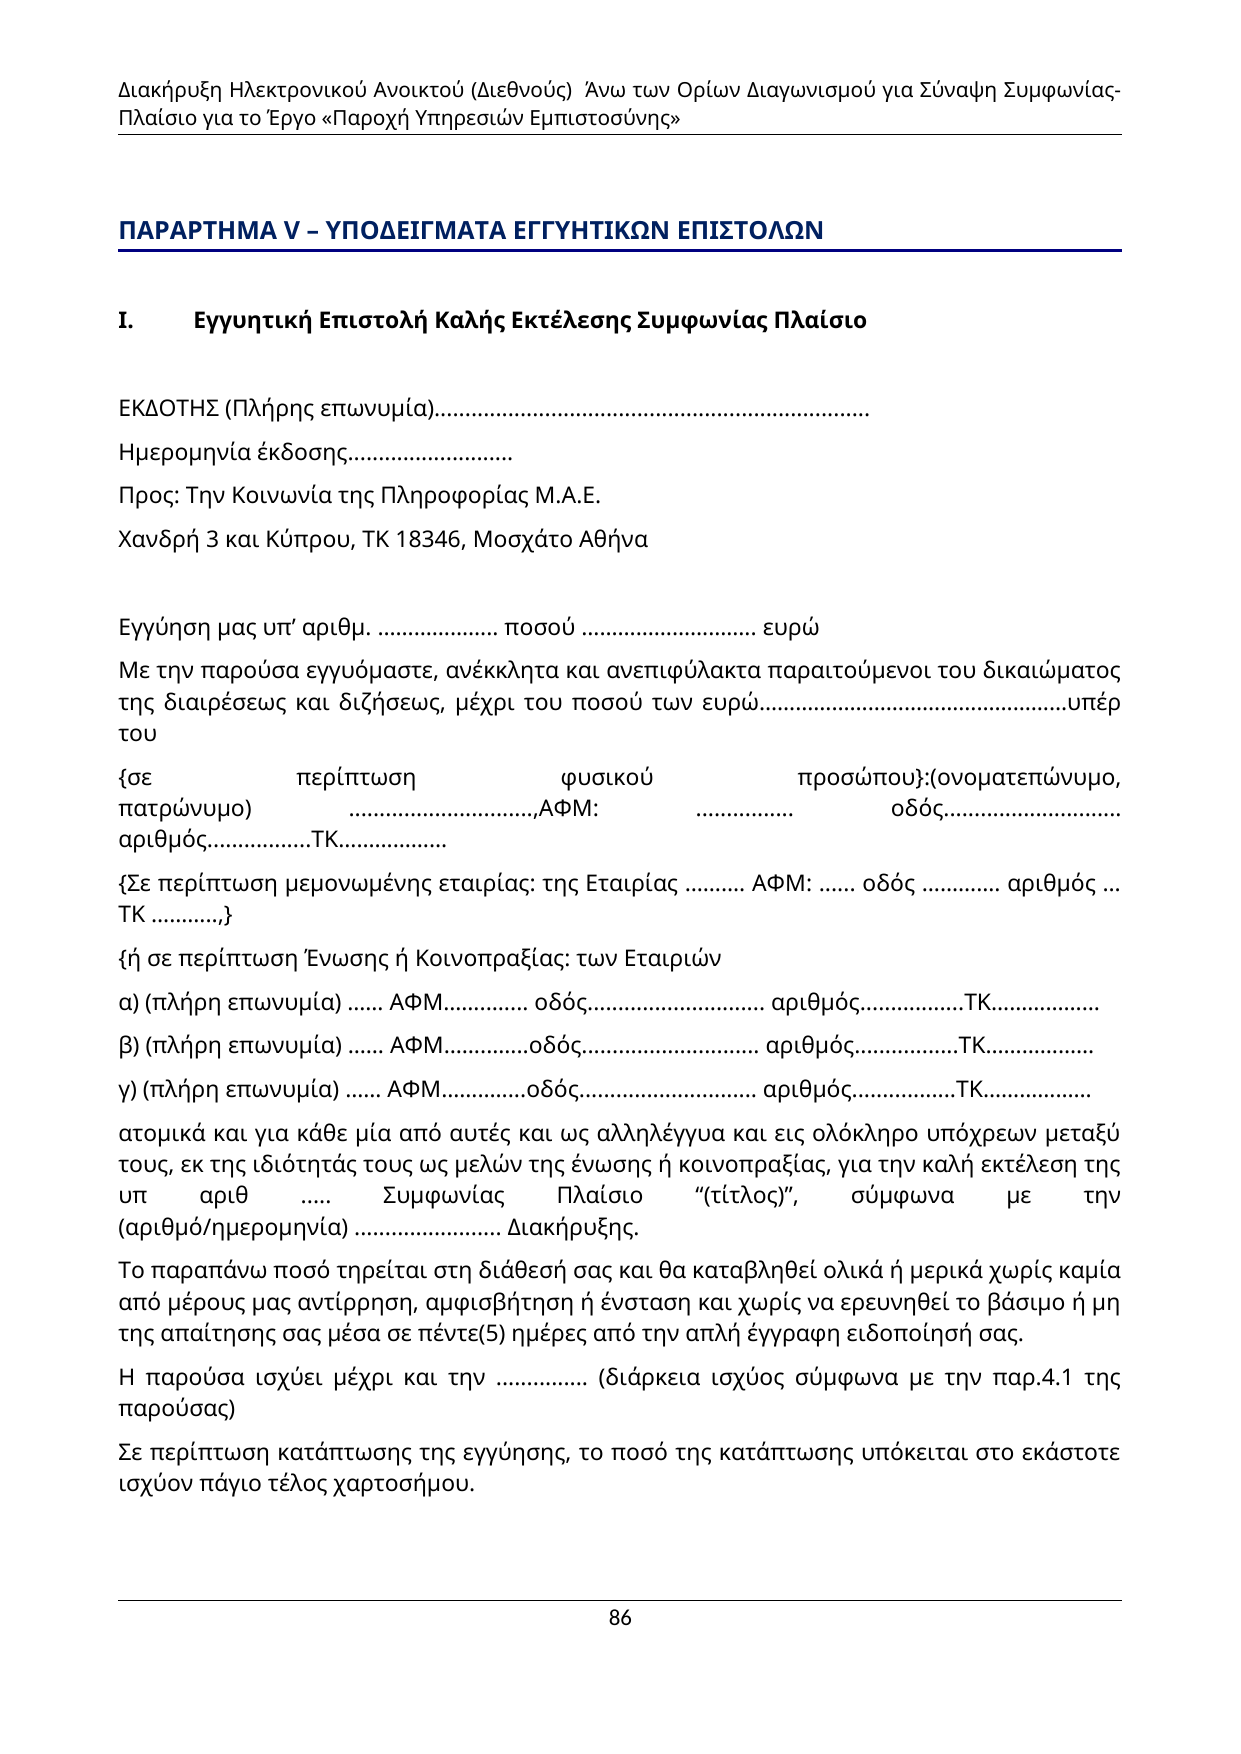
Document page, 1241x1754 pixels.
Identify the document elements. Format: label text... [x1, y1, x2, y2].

text Προς: Την Κοινωνία της Πληροφορίας Μ.Α.Ε. [118, 479, 1122, 511]
text I. Εγγυητική Επιστολή Καλής Εκτέλεσης Συμφωνίας Πλαίσιο [118, 304, 1122, 336]
text Εγγύηση μας υπ’ αριθμ. ……………….. ποσού ………………….……. ευρώ [118, 611, 1122, 642]
text Σε περίπτωση κατάπτωσης της εγγύησης, το ποσό της κατάπτωσης υπόκειται στο εκάστοτε ισχύον πάγιο τέλος χαρτοσήμου. [118, 1436, 1122, 1498]
text {Σε περίπτωση μεμονωμένης εταιρίας: της Εταιρίας ………. ΑΦΜ: ...... οδός …………. αριθμός … ΤΚ ………..,} [118, 867, 1122, 929]
text {ή σε περίπτωση Ένωσης ή Κοινοπραξίας: των Εταιριών [118, 942, 1122, 973]
text Η παρούσα ισχύει μέχρι και την ............... (διάρκεια ισχύος σύμφωνα με την παρ.4.1 της παρούσας) [118, 1361, 1122, 1423]
text ΕΚΔΟΤΗΣ (Πλήρης επωνυμία)....................................................................... [118, 392, 1122, 423]
text Ημερομηνία έκδοσης........................... [118, 436, 1122, 467]
text {σε περίπτωση φυσικού προσώπου}:(ονοματεπώνυμο, πατρώνυμο) ..............................,ΑΦΜ: ................ οδός............................. αριθμός.................ΤΚ……………… [118, 761, 1122, 854]
text Με την παρούσα εγγυόμαστε, ανέκκλητα και ανεπιφύλακτα παραιτούμενοι του δικαιώματος της διαιρέσεως και διζήσεως, μέχρι του ποσού των ευρώ……………………………………………υπέρ του [118, 654, 1122, 748]
text Το παραπάνω ποσό τηρείται στη διάθεσή σας και θα καταβληθεί ολικά ή μερικά χωρίς καμία από μέρους μας αντίρρηση, αμφισβήτηση ή ένσταση και χωρίς να ερευνηθεί το βάσιμο ή μη της απαίτησης σας μέσα σε πέντε(5) ημέρες από την απλή έγγραφη ειδοποίησή σας. [118, 1254, 1122, 1348]
subtitle ΠΑΡΑΡΤΗΜΑ V – ΥΠΟΔΕΙΓΜΑΤΑ ΕΓΓΥΗΤΙΚΩΝ ΕΠΙΣΤΟΛΩΝ [118, 213, 1122, 249]
text ατομικά και για κάθε μία από αυτές και ως αλληλέγγυα και εις ολόκληρο υπόχρεων μεταξύ τους, εκ της ιδιότητάς τους ως μελών της ένωσης ή κοινοπραξίας, για την καλή εκτέλεση της υπ αριθ ..... Συμφωνίας Πλαίσιο “(τίτλος)”, σύμφωνα με την (αριθμό/ημερομηνία) ........................ Διακήρυξης. [118, 1117, 1122, 1242]
text γ) (πλήρη επωνυμία) …… ΑΦΜ…….…....οδός............................. αριθμός.................ΤΚ……………… [118, 1073, 1122, 1104]
text β) (πλήρη επωνυμία) …… ΑΦΜ…….…....οδός............................. αριθμός.................ΤΚ……………… [118, 1029, 1122, 1061]
text Χανδρή 3 και Κύπρου, ΤΚ 18346, Μοσχάτο Αθήνα [118, 523, 1122, 554]
text α) (πλήρη επωνυμία) …… ΑΦΜ…….….... οδός............................. αριθμός.................ΤΚ……………… [118, 986, 1122, 1017]
